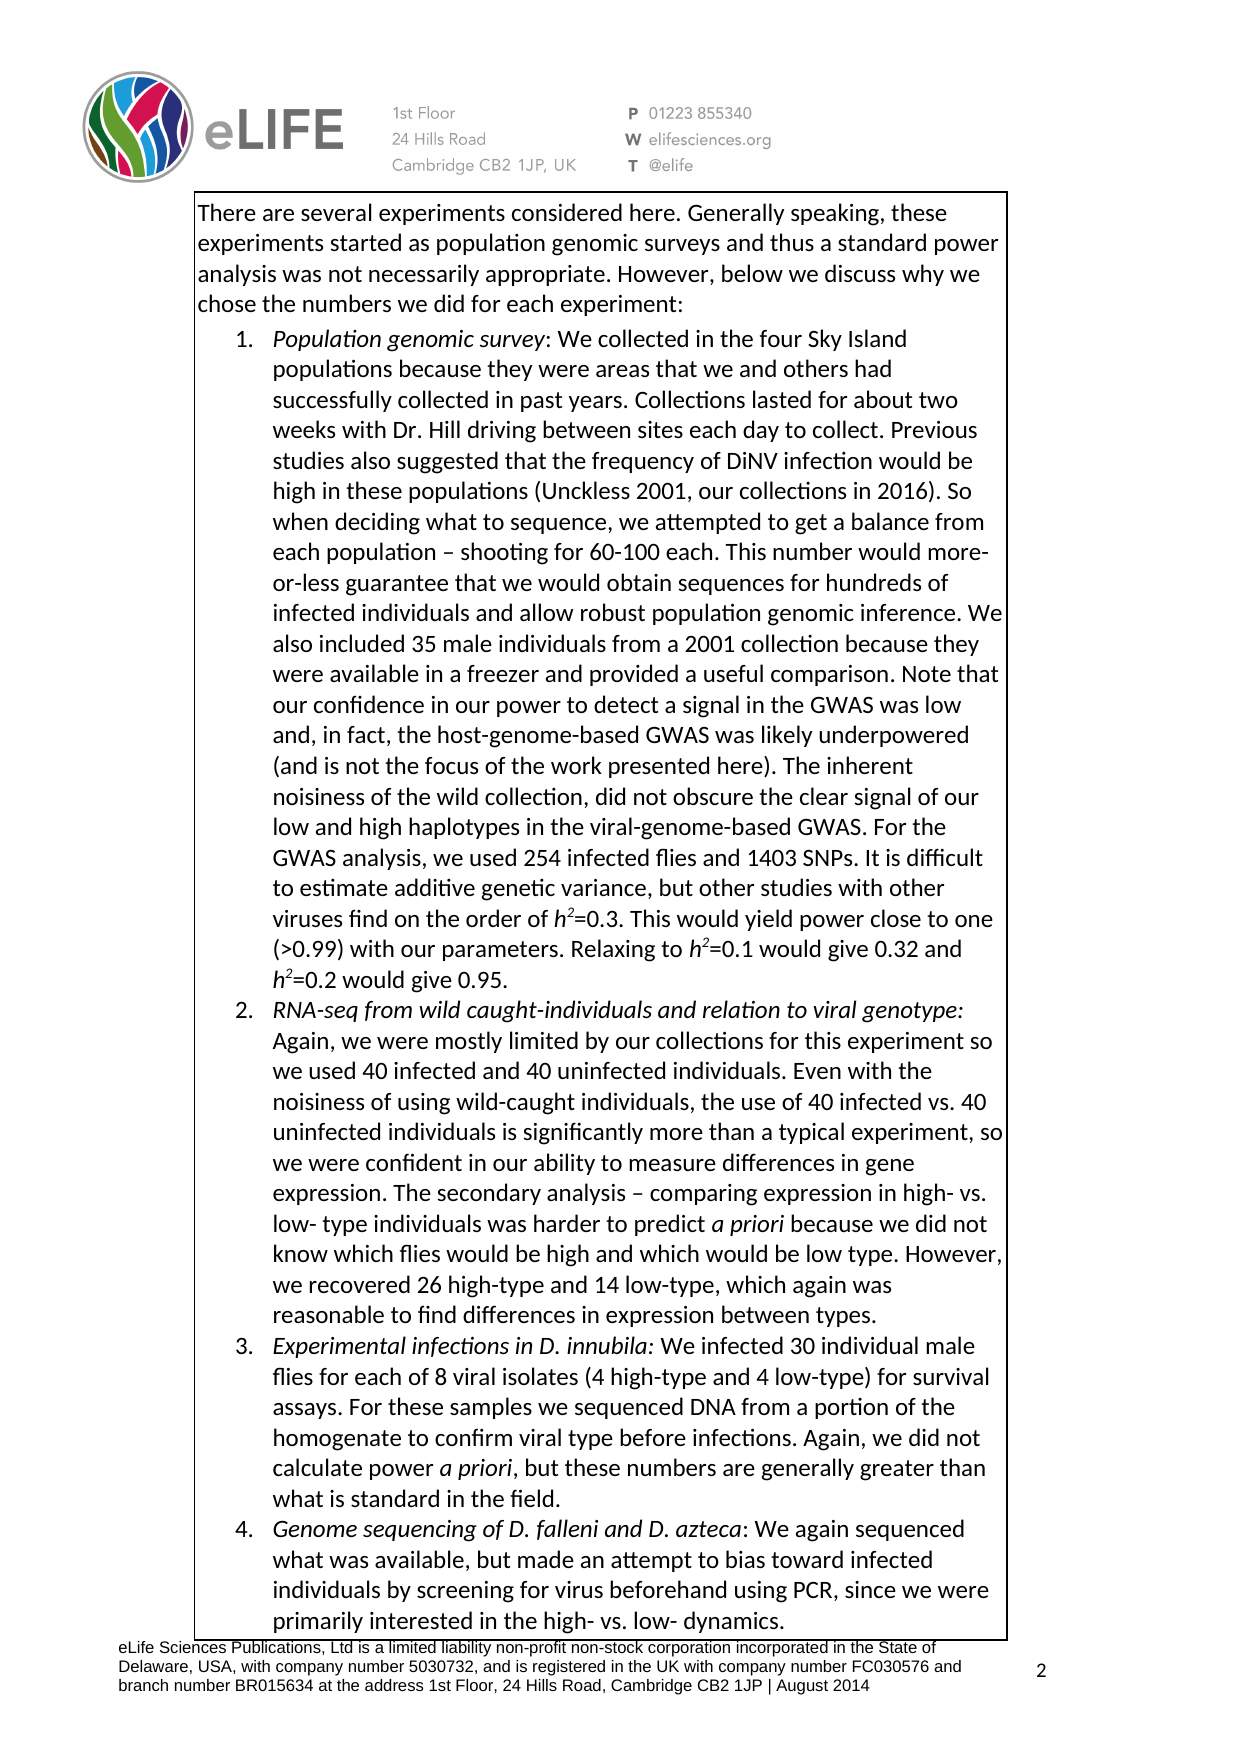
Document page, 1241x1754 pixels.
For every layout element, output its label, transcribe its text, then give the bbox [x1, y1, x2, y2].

picture [73, 59, 784, 191]
list Experimental infections in D. innubila: We infected 30 individual male flies for each of 8 viral isolates (4 high-type and 4 low-type) for survival assays. For these samples we sequenced DNA from a portion of the homogenate to confirm viral type before infections. Again, we did not calculate power a priori, but these numbers are generally greater than what is standard in the field. [233, 1330, 1006, 1513]
list Population genomic survey: We collected in the four Sky Island populations because they were areas that we and others had successfully collected in past years. Collections lasted for about two weeks with Dr. Hill driving between sites each day to collect. Previous studies also suggested that the frequency of DiNV infection would be high in these populations (Unckless 2001, our collections in 2016). So when deciding what to sequence, we attempted to get a balance from each population – shooting for 60-100 each. This number would more-or-less guarantee that we would obtain sequences for hundreds of infected individuals and allow robust population genomic inference. We also included 35 male individuals from a 2001 collection because they were available in a freezer and provided a useful comparison. Note that our confidence in our power to detect a signal in the GWAS was low and, in fact, the host-genome-based GWAS was likely underpowered (and is not the focus of the work presented here). The inherent noisiness of the wild collection, did not obscure the clear signal of our low and high haplotypes in the viral-genome-based GWAS. For the GWAS analysis, we used 254 infected flies and 1403 SNPs. It is difficult to estimate additive genetic variance, but other studies with other viruses find on the order of h2=0.3. This would yield power close to one (>0.99) with our parameters. Relaxing to h2=0.1 would give 0.32 and h2=0.2 would give 0.95. [233, 321, 1006, 994]
text There are several experiments considered here. Generally speaking, these experiments started as population genomic surveys and thus a standard power analysis was not necessarily appropriate. However, below we discuss why we chose the numbers we did for each experiment: [195, 194, 1006, 321]
list Genome sequencing of D. falleni and D. azteca: We again sequenced what was available, but made an attempt to bias toward infected individuals by screening for virus beforehand using PCR, since we were primarily interested in the high- vs. low- dynamics. [233, 1513, 1006, 1637]
list RNA-seq from wild caught-individuals and relation to viral genotype: Again, we were mostly limited by our collections for this experiment so we used 40 infected and 40 uninfected individuals. Even with the noisiness of using wild-caught individuals, the use of 40 infected vs. 40 uninfected individuals is significantly more than a typical experiment, so we were confident in our ability to measure differences in gene expression. The secondary analysis – comparing expression in high- vs. low- type individuals was harder to predict a priori because we did not know which flies would be high and which would be low type. However, we recovered 26 high-type and 14 low-type, which again was reasonable to find differences in expression between types. [233, 994, 1006, 1330]
